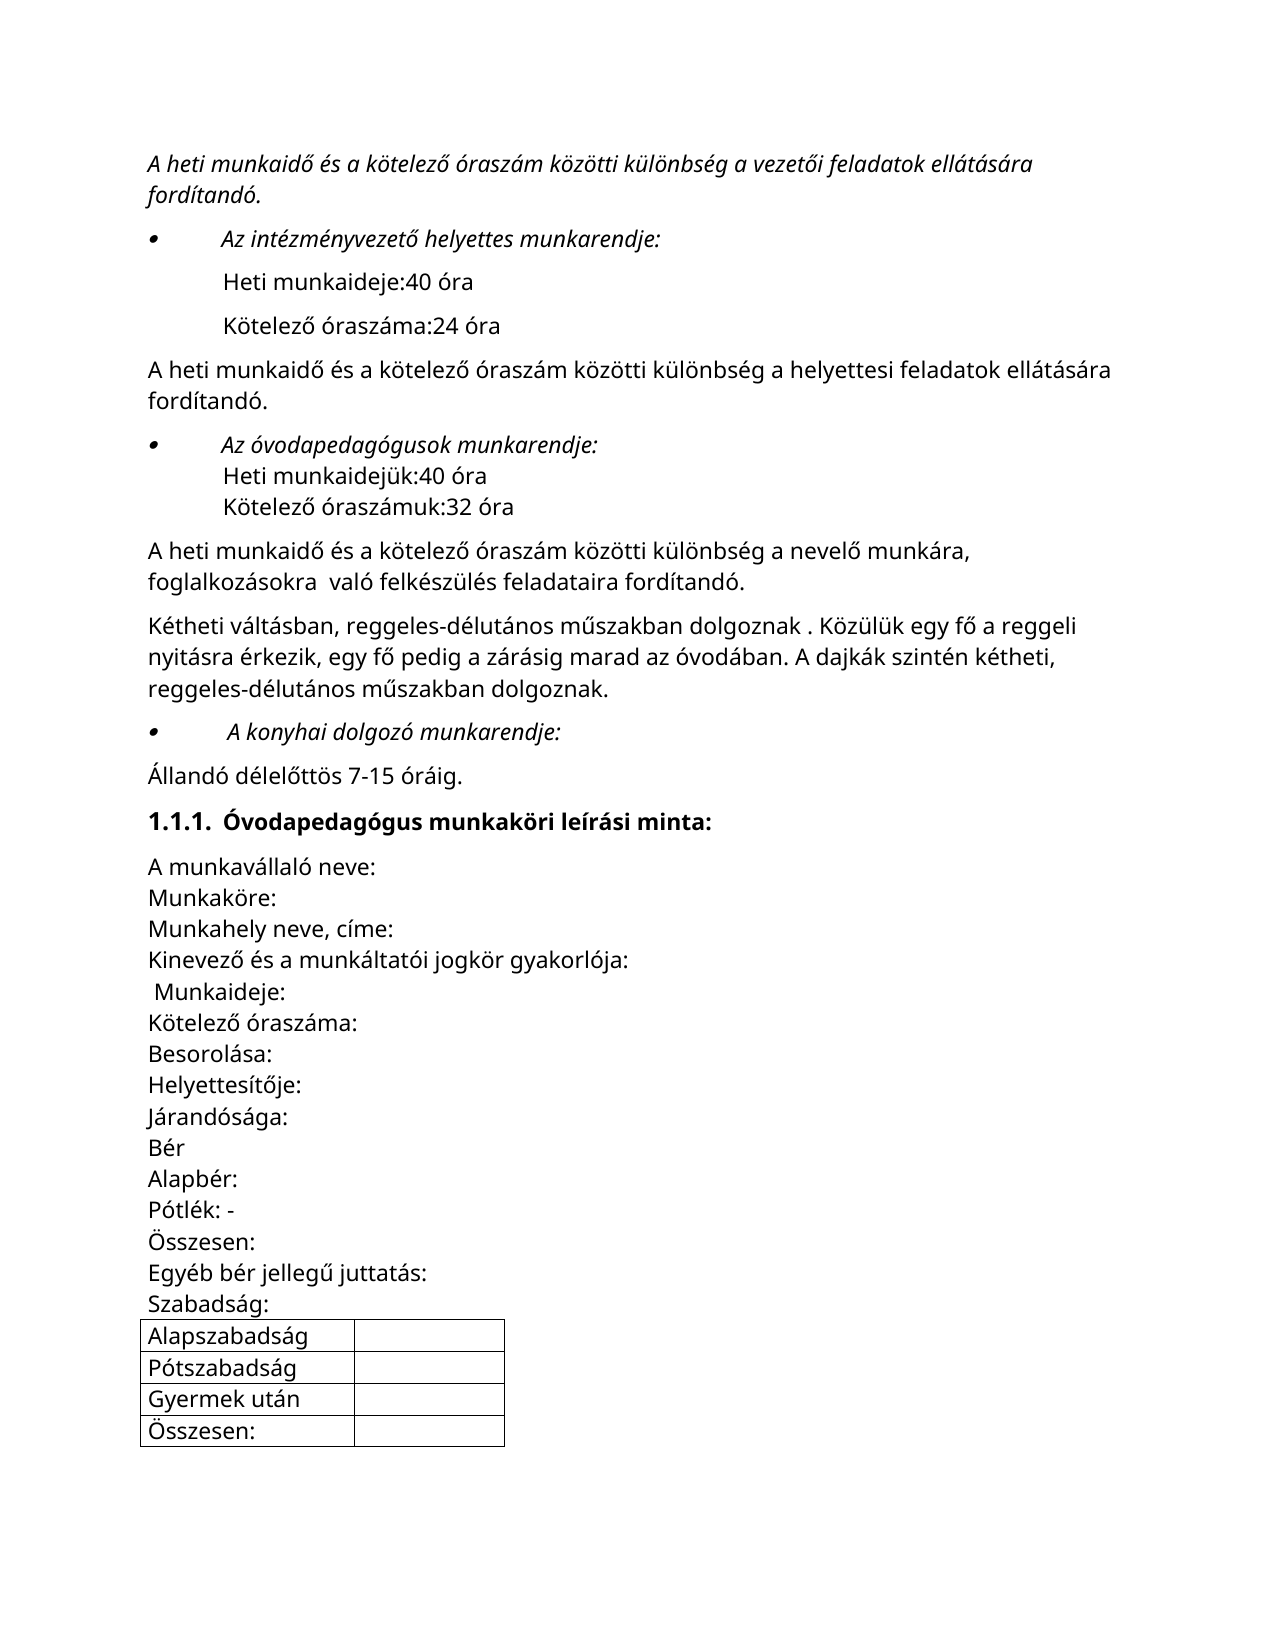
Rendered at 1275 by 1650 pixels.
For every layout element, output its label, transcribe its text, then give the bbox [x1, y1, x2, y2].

text A heti munkaidő és a kötelező óraszám közötti különbség a helyettesi feladatok ellátására fordítandó. [148, 354, 1127, 416]
text Járandósága: [148, 1100, 1127, 1132]
table_header Alapszabadság [141, 1320, 354, 1351]
text Bér [148, 1132, 1127, 1163]
text A heti munkaidő és a kötelező óraszám közötti különbség a vezetői feladatok ellátására fordítandó. [148, 148, 1127, 210]
text Munkaideje: [148, 975, 1127, 1007]
list Az óvodapedagógusok munkarendje: [148, 429, 1127, 460]
list Heti munkaidejük:40 óra [223, 460, 1127, 491]
text A munkavállaló neve: [148, 850, 1127, 882]
table_cell Pótszabadság [141, 1352, 354, 1383]
text Kinevező és a munkáltatói jogkör gyakorlója: [148, 944, 1127, 975]
table_header [355, 1320, 504, 1351]
text Szabadság: [148, 1288, 1127, 1319]
text Besorolása: [148, 1038, 1127, 1069]
text Kötelező óraszáma:24 óra [223, 310, 1127, 341]
text Állandó délelőttös 7-15 óráig. [148, 760, 1127, 791]
text Egyéb bér jellegű juttatás: [148, 1257, 1127, 1288]
table_cell Gyermek után [141, 1384, 354, 1414]
list Óvodapedagógus munkaköri leírási minta: [148, 804, 1127, 838]
text Munkahely neve, címe: [148, 913, 1127, 944]
list Kötelező óraszámuk:32 óra [223, 491, 1127, 523]
text Alapbér: [148, 1163, 1127, 1194]
table_cell Összesen: [141, 1416, 354, 1446]
text Összesen: [148, 1225, 1127, 1257]
table_cell [355, 1352, 504, 1383]
text Pótlék: - [148, 1194, 1127, 1225]
text Kétheti váltásban, reggeles-délutános műszakban dolgoznak . Közülük egy fő a reggeli nyitásra érkezik, egy fő pedig a zárásig marad az óvodában. A dajkák szintén kétheti, reggeles-délutános műszakban dolgoznak. [148, 610, 1127, 704]
text Kötelező óraszáma: [148, 1007, 1127, 1038]
table_cell [355, 1416, 504, 1446]
text Munkaköre: [148, 882, 1127, 913]
table_cell [355, 1384, 504, 1414]
text A heti munkaidő és a kötelező óraszám közötti különbség a nevelő munkára, foglalkozásokra való felkészülés feladataira fordítandó. [148, 535, 1127, 598]
text Helyettesítője: [148, 1069, 1127, 1100]
list A konyhai dolgozó munkarendje: [148, 716, 1127, 748]
list Az intézményvezető helyettes munkarendje: [148, 223, 1127, 254]
text Heti munkaideje:40 óra [223, 266, 1127, 298]
